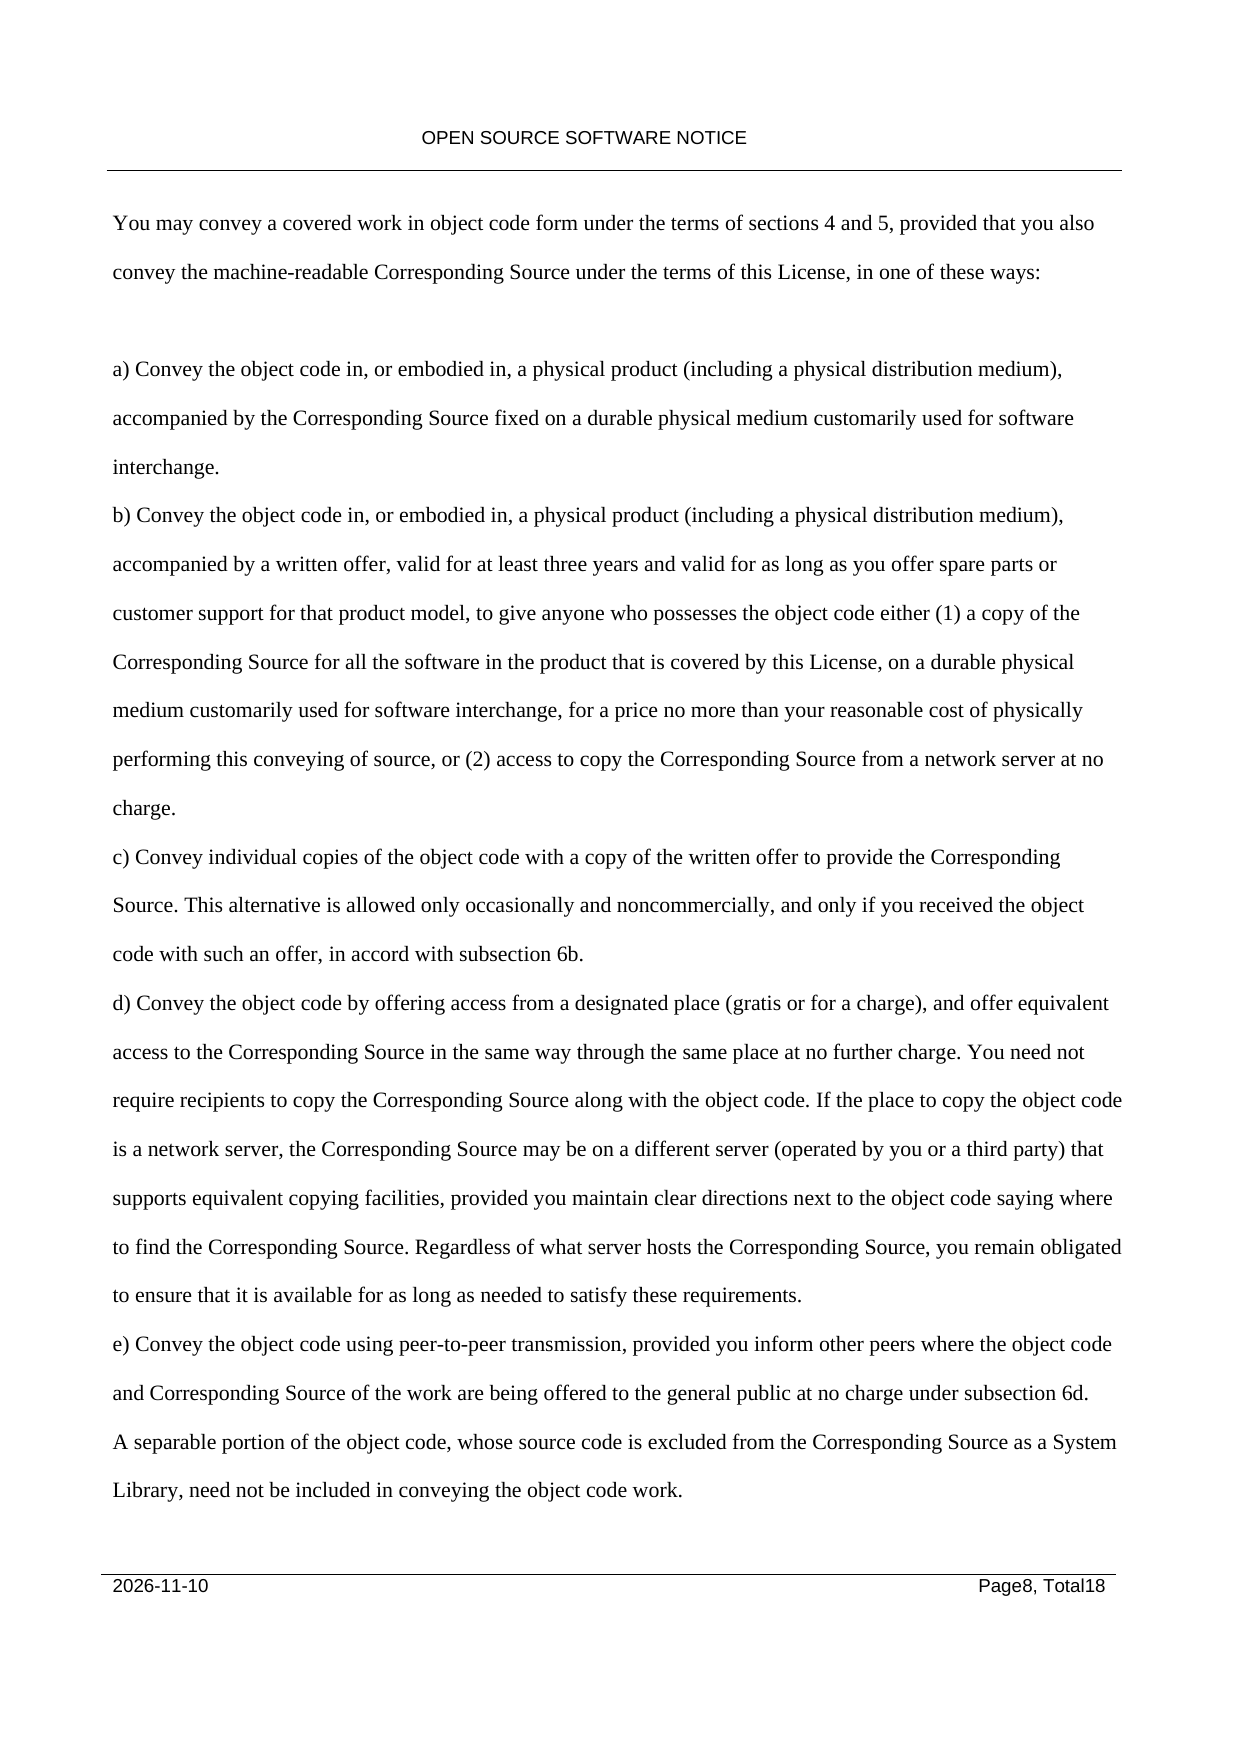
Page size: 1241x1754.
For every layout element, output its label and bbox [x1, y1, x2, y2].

text [112, 206, 1128, 1506]
